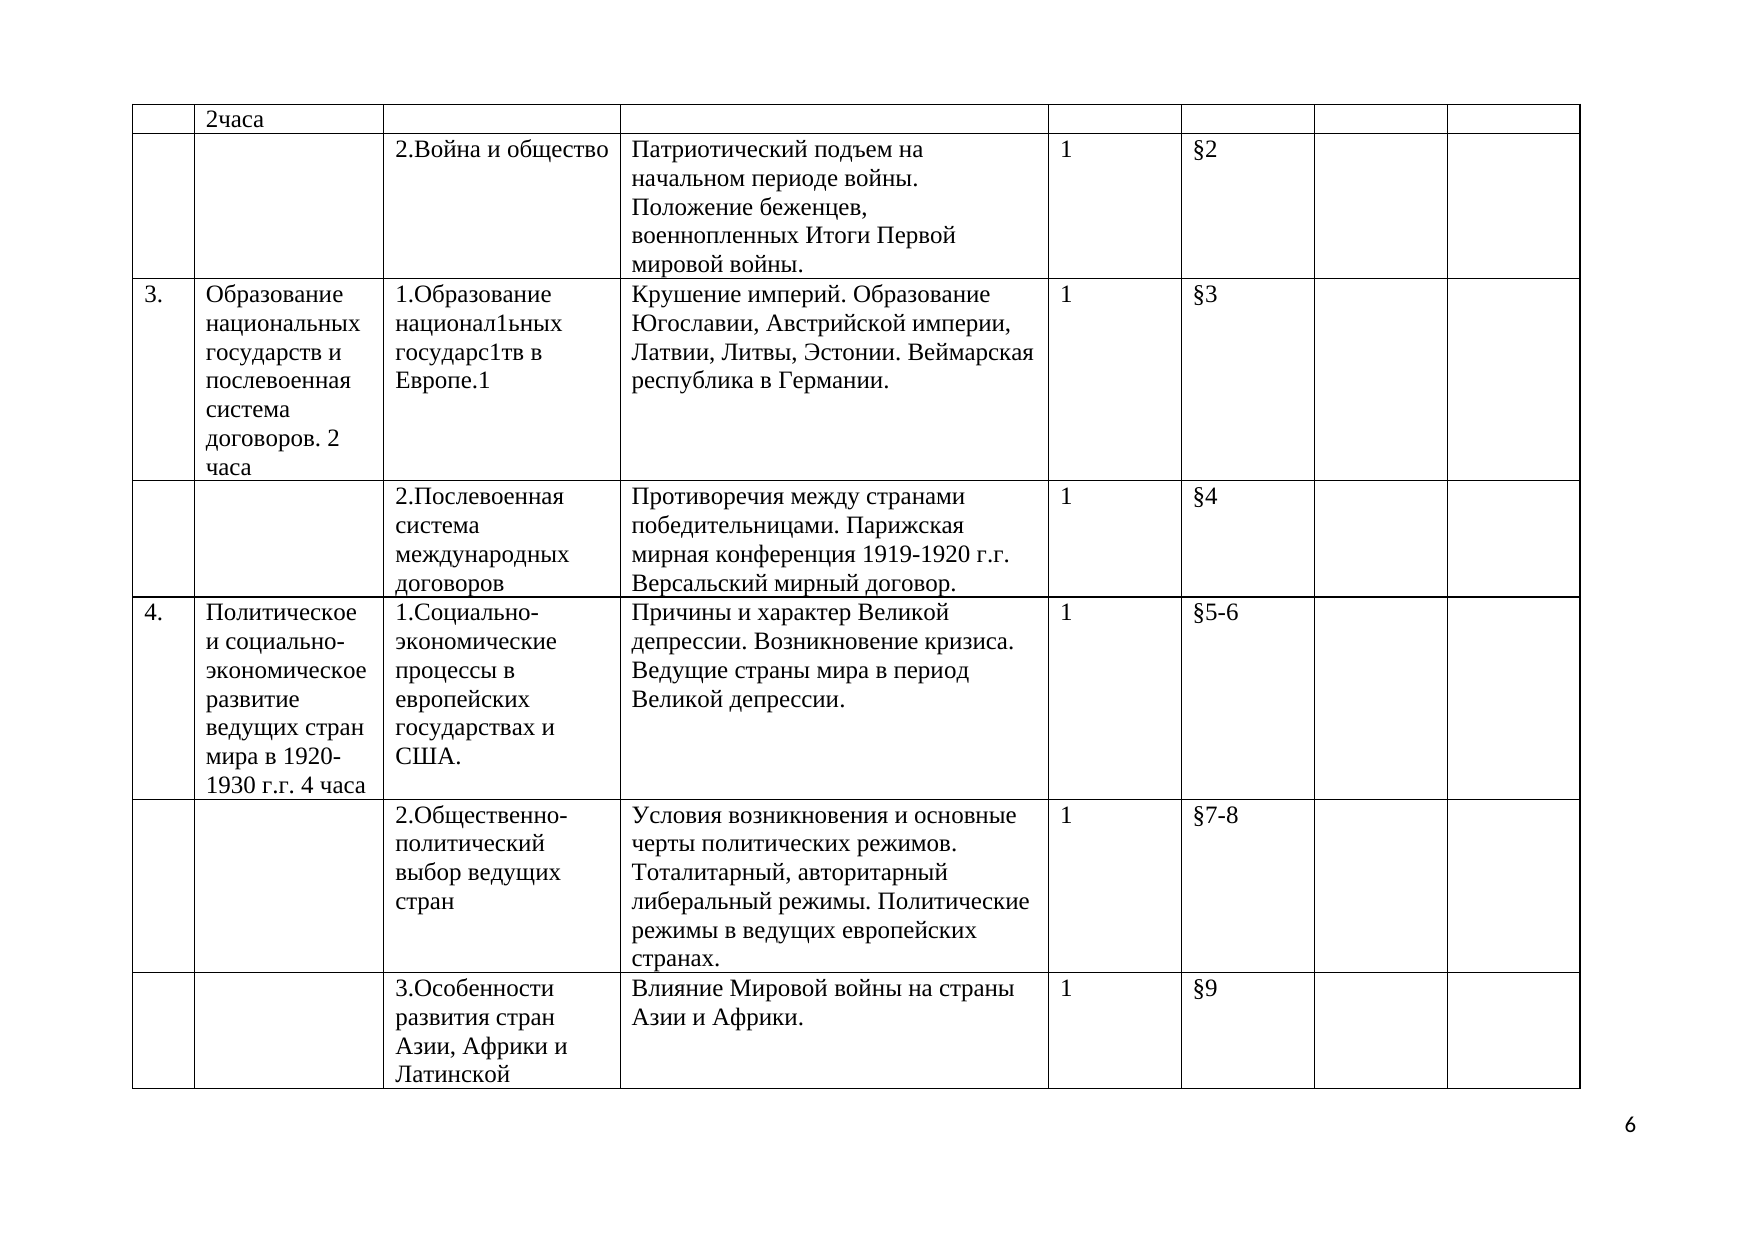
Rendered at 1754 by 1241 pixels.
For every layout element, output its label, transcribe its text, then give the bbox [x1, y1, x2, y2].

table_cell [1315, 481, 1447, 596]
table_cell Политическое и социально-экономическое развитие ведущих стран мира в 1920-1930 г.г. 4 часа [195, 598, 383, 799]
table_cell Крушение империй. Образование Югославии, Австрийской империи, Латвии, Литвы, Эстонии. Веймарская республика в Германии. [621, 279, 1048, 480]
table_cell Патриотический подъем на начальном периоде войны. Положение беженцев, военнопленных Итоги Первой мировой войны. [621, 134, 1048, 278]
table_cell §1 [1182, 105, 1314, 133]
table_cell [1315, 134, 1447, 278]
table_cell [195, 800, 383, 972]
table_cell [195, 973, 383, 1088]
table_cell [1315, 105, 1447, 133]
table_cell Причины и характер Великой депрессии. Возникновение кризиса. Ведущие страны мира в период Великой депрессии. [621, 598, 1048, 799]
table_cell [1315, 973, 1447, 1088]
table_cell 1 [1049, 105, 1181, 133]
table_cell [133, 481, 194, 596]
table_cell [1448, 800, 1579, 972]
table_cell [1315, 800, 1447, 972]
table_cell §2 [1182, 134, 1314, 278]
table_cell §5-6 [1182, 598, 1314, 799]
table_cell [384, 105, 620, 133]
table_cell 1.Социально-экономические процессы в европейских государствах и США. [384, 598, 620, 799]
table_cell §4 [1182, 481, 1314, 596]
table_cell 2.Послевоенная система международных договоров [384, 481, 620, 596]
table_cell [1315, 279, 1447, 480]
table_cell [1448, 973, 1579, 1088]
table_cell Образование национальных государств и послевоенная система договоров. 2 часа [195, 279, 383, 480]
table_cell §7-8 [1182, 800, 1314, 972]
table_cell 1 [1049, 973, 1181, 1088]
table_cell [1448, 279, 1579, 480]
table_cell [133, 134, 194, 278]
table_cell §9 [1182, 973, 1314, 1088]
table_cell [1448, 598, 1579, 799]
table_cell [133, 800, 194, 972]
table_cell 2.Война и общество [384, 134, 620, 278]
table_cell [133, 973, 194, 1088]
table_cell 1 [1049, 800, 1181, 972]
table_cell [384, 973, 620, 1088]
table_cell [621, 105, 1048, 133]
table_cell 2. [133, 105, 194, 133]
table_cell 1 [1049, 481, 1181, 596]
table_cell [1448, 105, 1579, 133]
table_cell Условия возникновения и основные черты политических режимов. Тоталитарный, авторитарный либеральный режимы. Политические режимы в ведущих европейских странах. [621, 800, 1048, 972]
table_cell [621, 973, 1048, 1088]
table_cell 3. [133, 279, 194, 480]
table_cell [1448, 134, 1579, 278]
table_cell 2.Общественно-политический выбор ведущих стран [384, 800, 620, 972]
table_cell Противоречия между странами победительницами. Парижская мирная конференция 1919-1920 г.г. Версальский мирный договор. [621, 481, 1048, 596]
table_cell [1315, 598, 1447, 799]
table_cell §3 [1182, 279, 1314, 480]
table_cell [195, 134, 383, 278]
table_cell [1448, 481, 1579, 596]
table_cell 1.Образование национал1ьных государс1тв в Европе.1 [384, 279, 620, 480]
table_cell 1 [1049, 134, 1181, 278]
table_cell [195, 105, 383, 133]
table_cell 1 [1049, 598, 1181, 799]
table_cell [195, 481, 383, 596]
table_cell 4. [133, 598, 194, 799]
table_cell 1 [1049, 279, 1181, 480]
